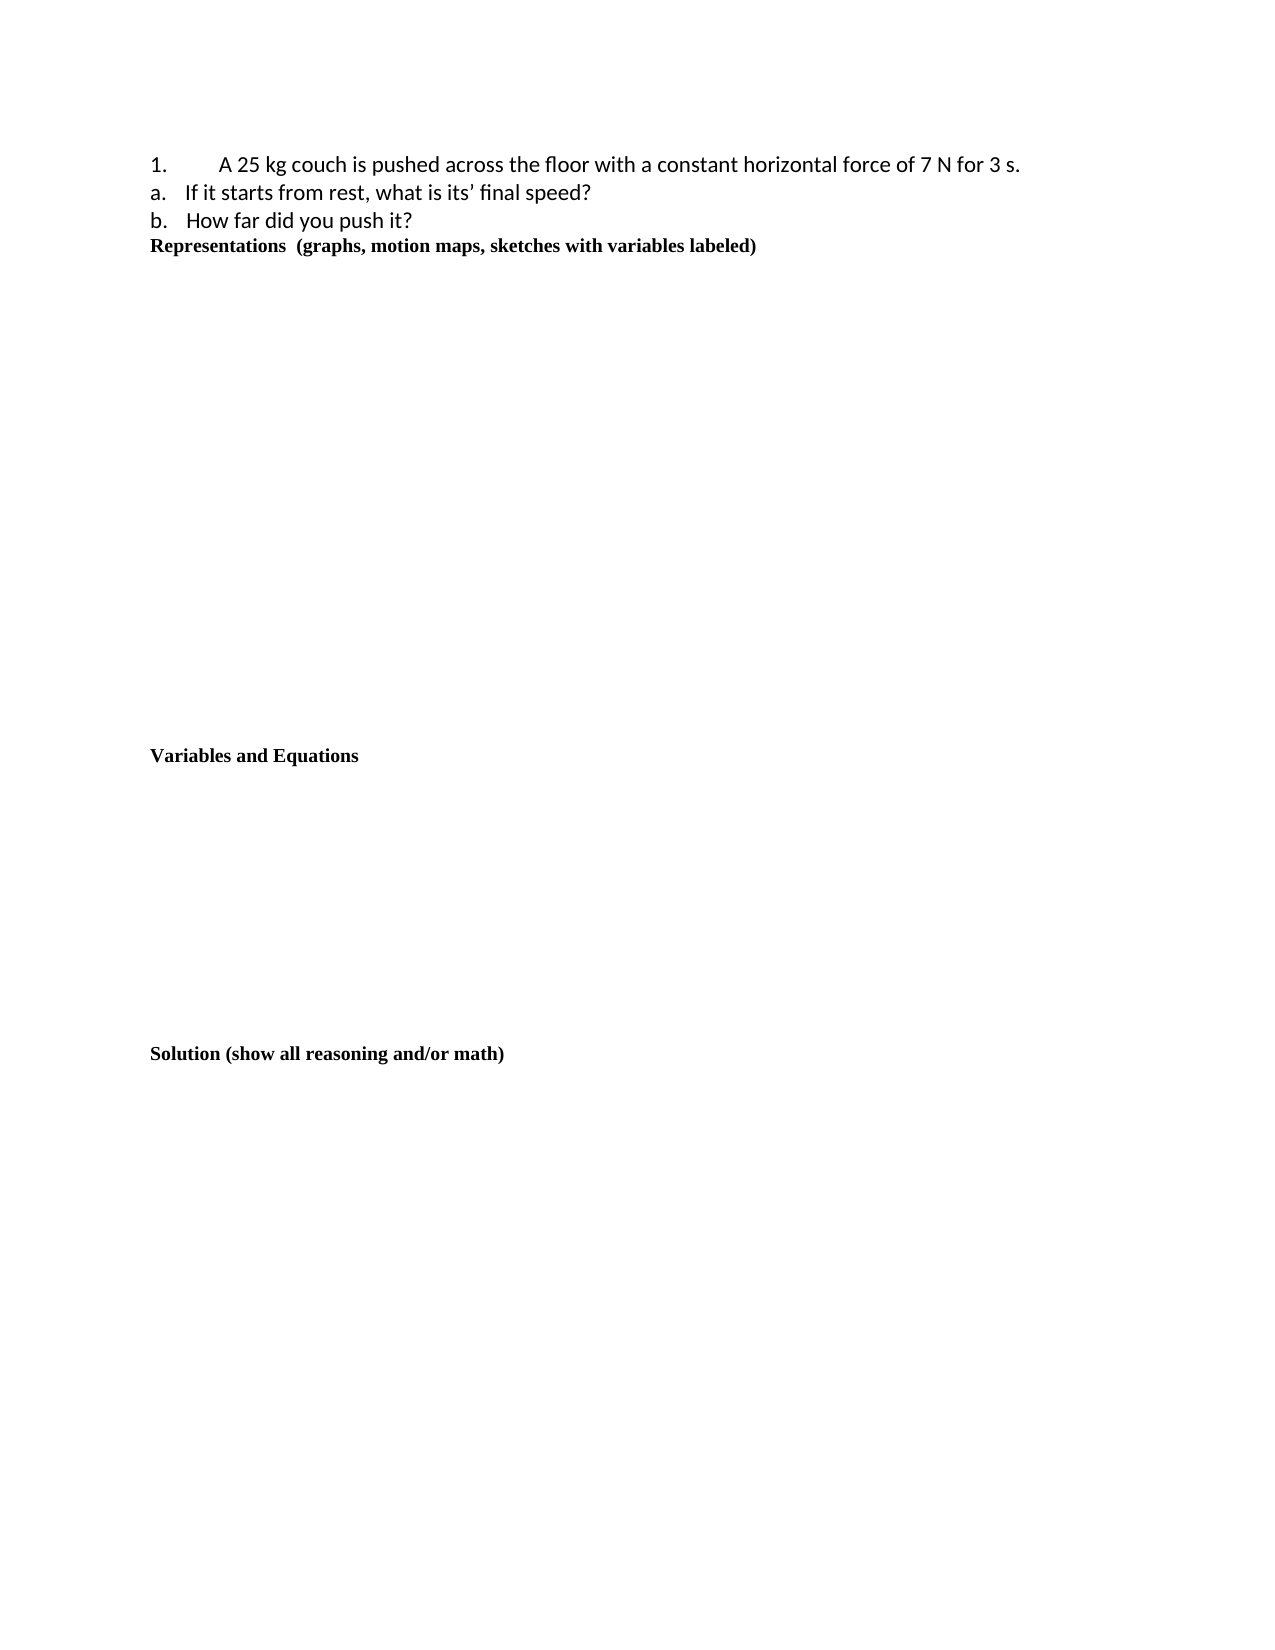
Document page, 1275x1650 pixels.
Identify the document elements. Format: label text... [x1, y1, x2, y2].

text Variables and Equations [150, 743, 1125, 766]
text a. If it starts from rest, what is its’ final speed? [150, 178, 1125, 206]
text 1. A 25 kg couch is pushed across the floor with a constant horizontal force of 7 N for 3 s. [150, 150, 1125, 178]
text Representations (graphs, motion maps, sketches with variables labeled) [150, 234, 1125, 257]
text Solution (show all reasoning and/or math) [150, 1042, 1125, 1064]
text b. How far did you push it? [150, 206, 1125, 234]
